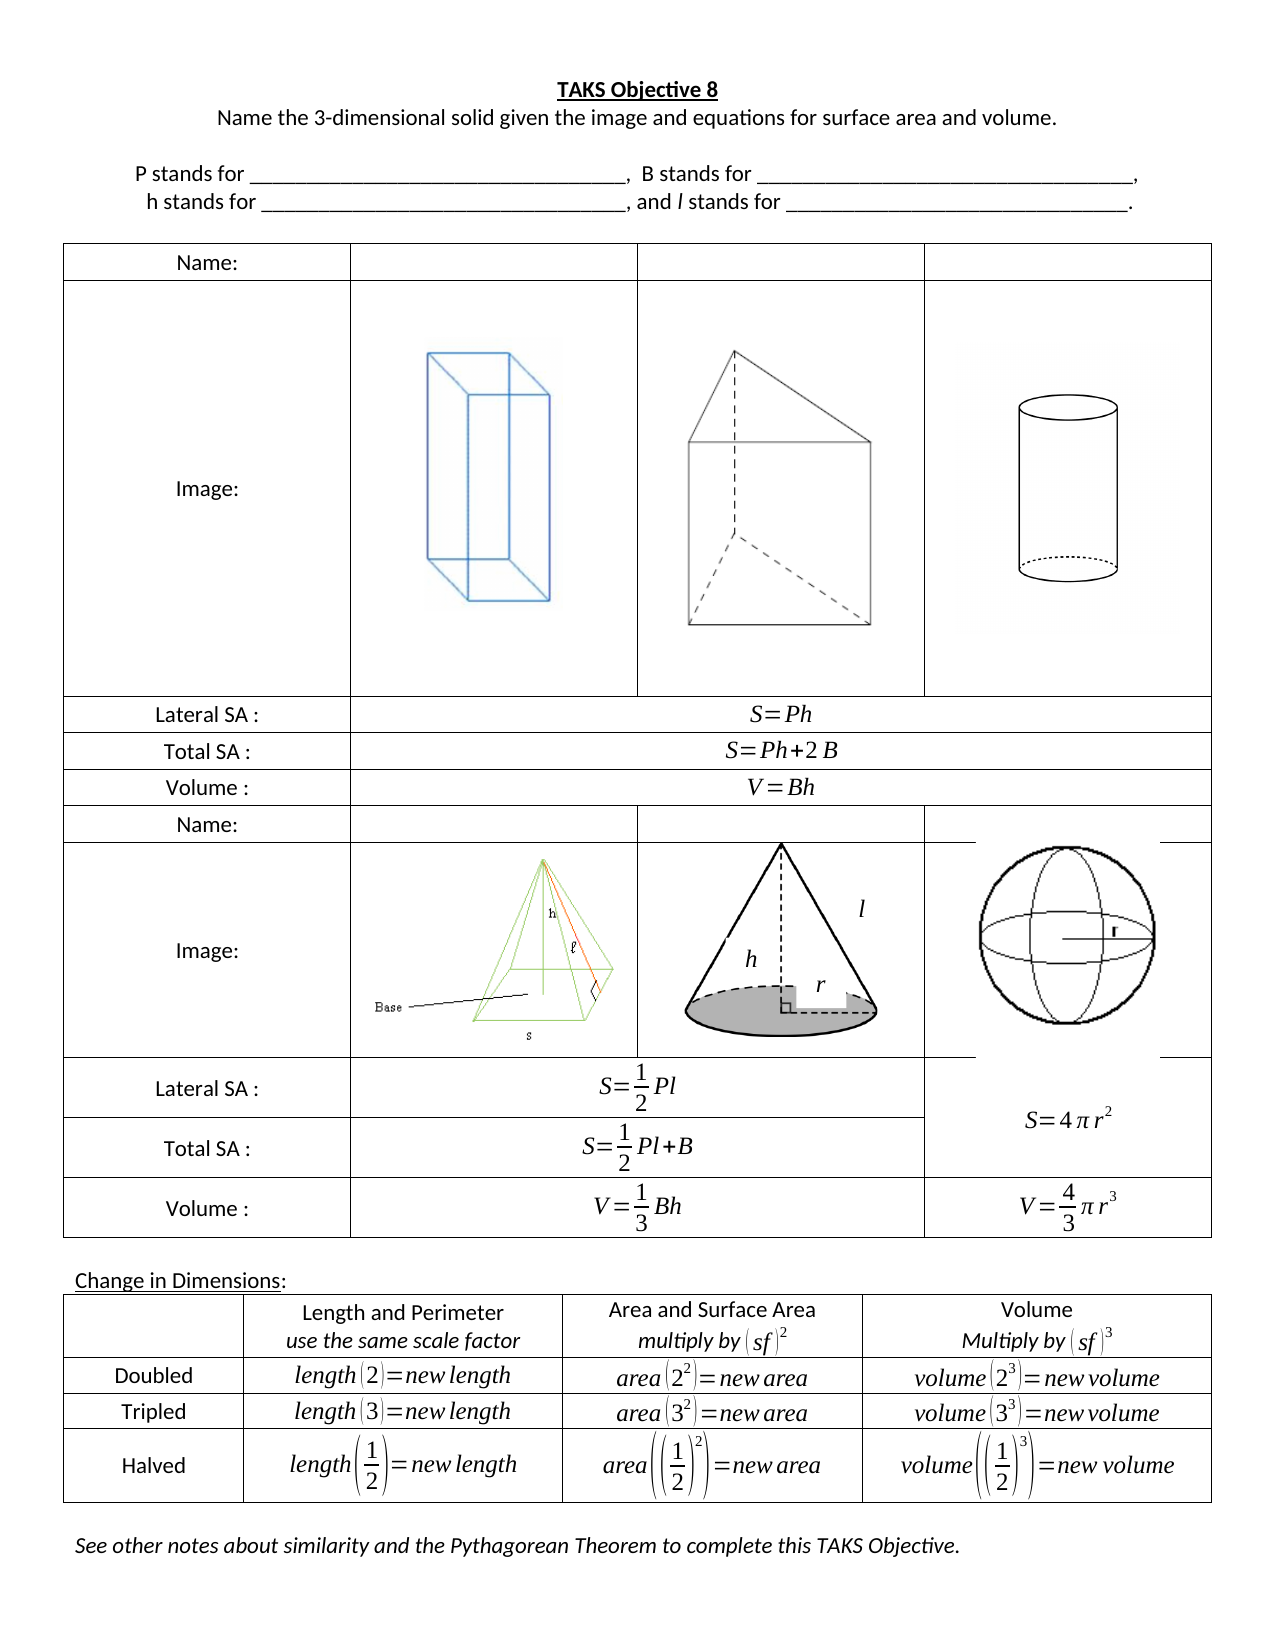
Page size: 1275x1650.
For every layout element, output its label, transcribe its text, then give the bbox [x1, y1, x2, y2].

table_cell [351, 770, 1211, 805]
table_cell [563, 1394, 862, 1428]
table_cell [351, 1118, 924, 1177]
picture [425, 338, 562, 610]
table_header Area and Surface Area multiply by [563, 1295, 862, 1357]
table_cell Doubled [64, 1358, 243, 1393]
table_header [925, 244, 1211, 279]
table_cell Volume : [64, 770, 350, 805]
text h stands for ________________________________, and l stands for ______________________________. [75, 187, 1200, 215]
table_cell [925, 806, 1211, 842]
table_cell Lateral SA : [64, 1058, 350, 1117]
table_header Volume Multiply by [863, 1295, 1211, 1357]
table_cell [351, 697, 1211, 732]
table_cell Image: [64, 843, 350, 1057]
table_cell Total SA : [64, 733, 350, 769]
table_cell [351, 1178, 924, 1237]
table_cell Halved [64, 1429, 243, 1502]
table_cell Image: [64, 281, 350, 696]
text See other notes about similarity and the Pythagorean Theorem to complete this TAKS Objective. [75, 1531, 1200, 1559]
table_cell Total SA : [64, 1118, 350, 1177]
table_cell [925, 843, 975, 1057]
table_cell [638, 281, 924, 696]
table_cell [351, 1058, 924, 1117]
table_cell Tripled [64, 1394, 243, 1428]
table_cell [351, 843, 637, 1057]
table_header [351, 244, 637, 279]
picture [955, 342, 1181, 634]
table_cell [351, 733, 1211, 769]
table_cell [925, 1058, 1211, 1177]
table_cell Name: [64, 806, 350, 842]
table_cell [925, 1178, 1211, 1237]
table_header Length and Perimeter use the same scale factor [244, 1295, 562, 1357]
table_cell [863, 1429, 1211, 1502]
picture [371, 855, 618, 1045]
text TAKS Objective 8 [75, 75, 1200, 103]
picture [684, 346, 878, 631]
table_cell [244, 1394, 562, 1428]
picture [975, 842, 1160, 1058]
table_cell [563, 1429, 862, 1502]
table_cell Lateral SA : [64, 697, 350, 732]
text P stands for _________________________________, B stands for _________________________________, [75, 159, 1200, 187]
table_cell [1160, 843, 1211, 1057]
table_cell [638, 843, 924, 1057]
picture [684, 842, 878, 1037]
table_cell Volume : [64, 1178, 350, 1237]
text Name the 3-dimensional solid given the image and equations for surface area and volume. [75, 103, 1200, 131]
table_header Name: [64, 244, 350, 279]
table_cell [638, 806, 924, 842]
table_cell [925, 281, 1211, 696]
table_cell [863, 1358, 1211, 1393]
table_header [64, 1295, 243, 1357]
table_cell [351, 806, 637, 842]
table_cell [244, 1429, 562, 1502]
table_cell [244, 1358, 562, 1393]
table_cell [563, 1358, 862, 1393]
text Change in Dimensions: [75, 1266, 1200, 1294]
table_cell [863, 1394, 1211, 1428]
table_cell [351, 281, 637, 696]
table_header [638, 244, 924, 279]
